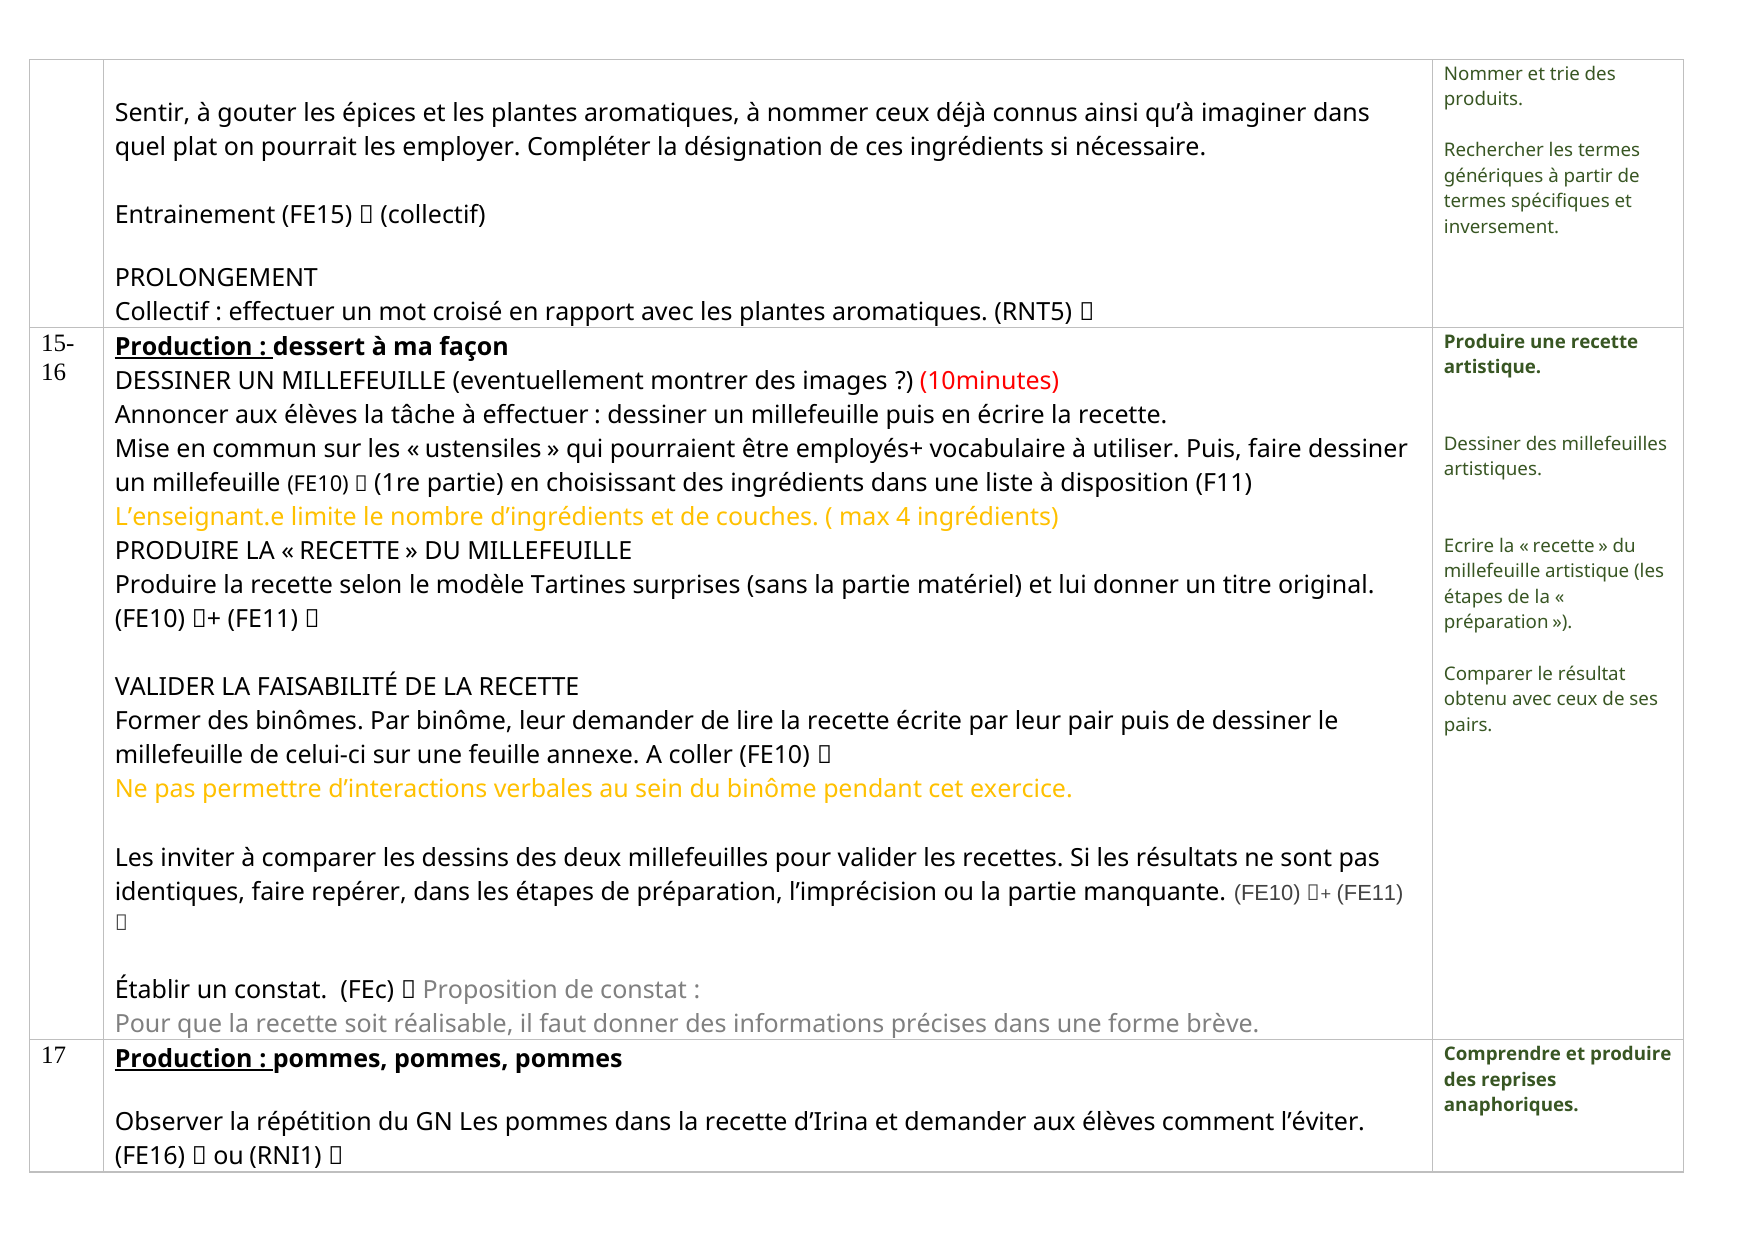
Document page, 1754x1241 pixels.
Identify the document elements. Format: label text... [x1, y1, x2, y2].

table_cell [104, 60, 1432, 487]
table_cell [1433, 60, 1683, 487]
table_cell 12 13 14 [30, 60, 103, 487]
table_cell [104, 488, 1432, 1165]
table_cell 15-16 [30, 488, 103, 1165]
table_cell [1433, 488, 1683, 1165]
